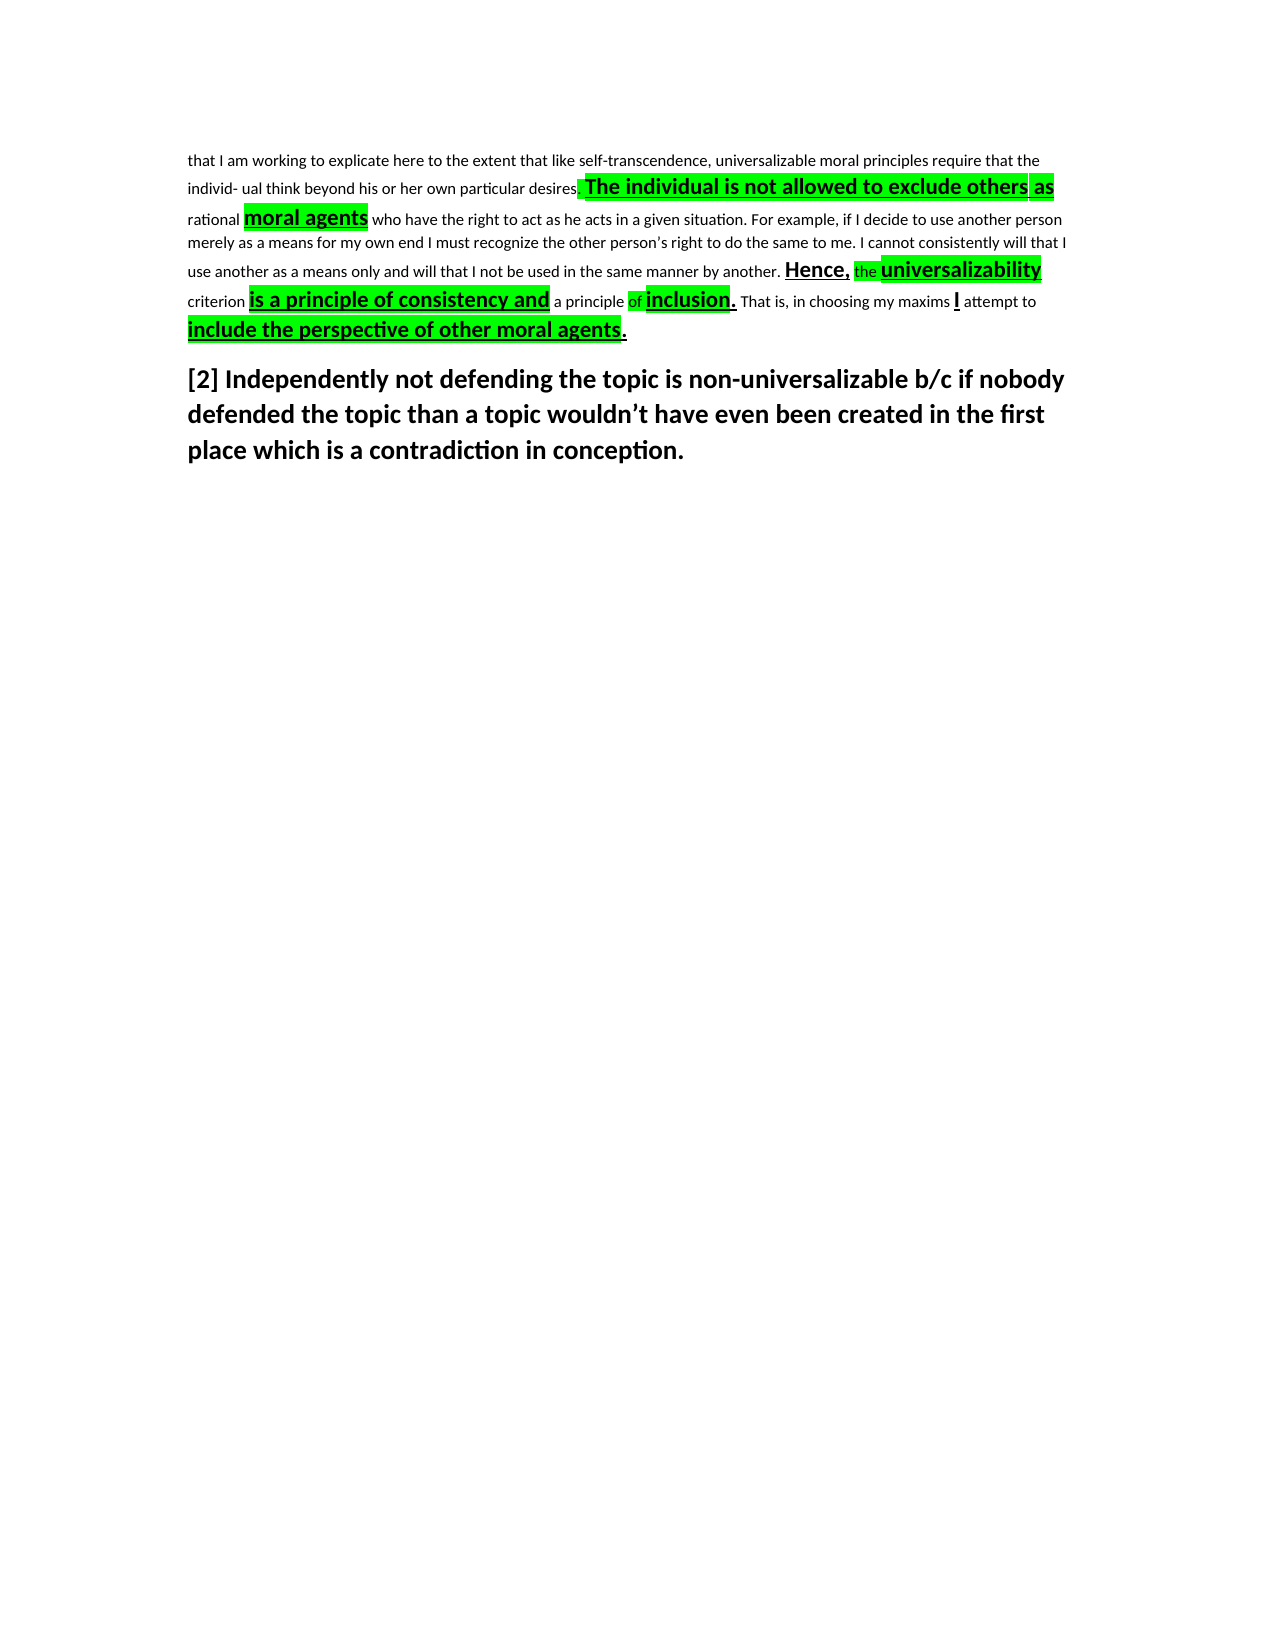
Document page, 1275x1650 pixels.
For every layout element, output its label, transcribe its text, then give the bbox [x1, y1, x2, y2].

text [187, 150, 1087, 343]
subtitle [2] Independently not defending the topic is non-universalizable b/c if nobody defended the topic than a topic wouldn’t have even been created in the first place which is a contradiction in conception. [187, 362, 1087, 466]
